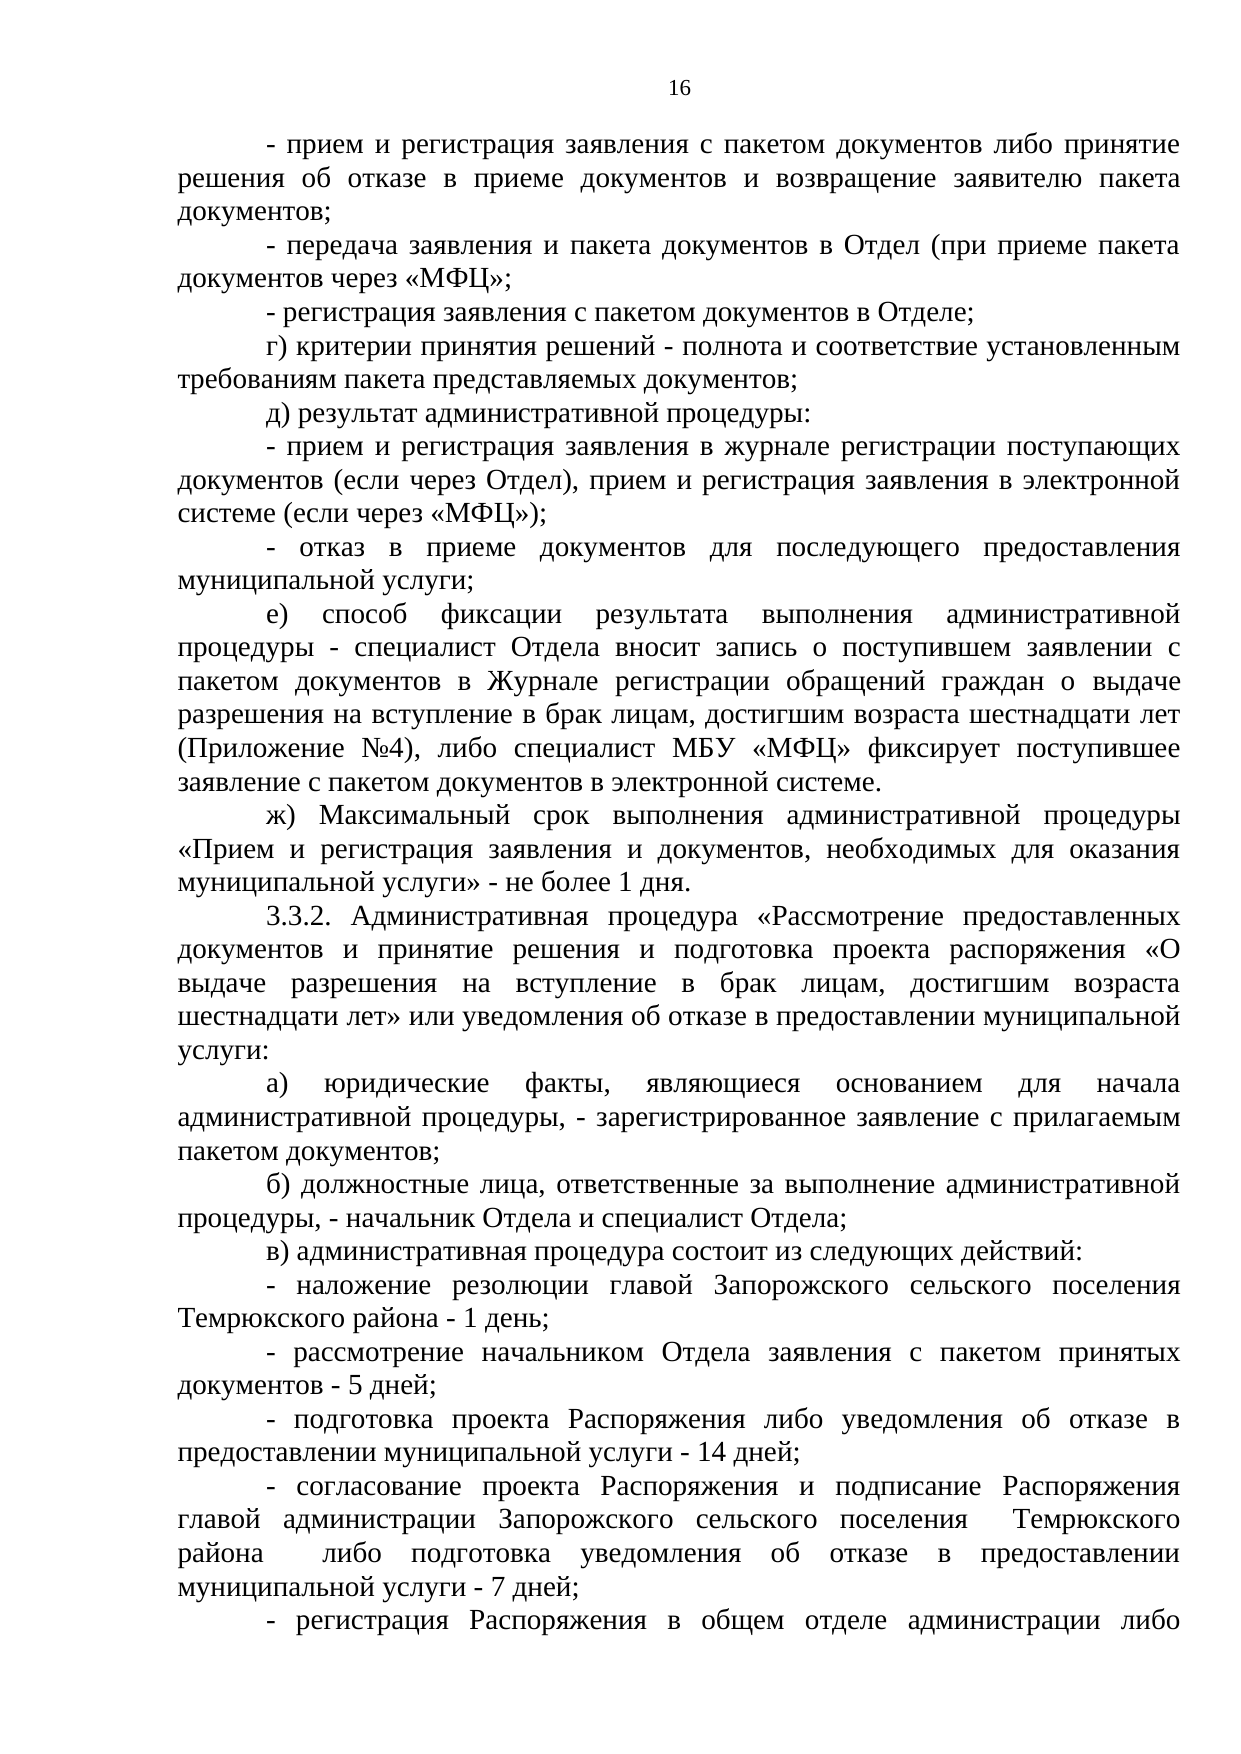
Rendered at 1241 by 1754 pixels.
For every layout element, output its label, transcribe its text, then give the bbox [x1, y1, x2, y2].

text - рассмотрение начальником Отдела заявления с пакетом принятых документов - 5 дней; [177, 1334, 1181, 1401]
text ж) Максимальный срок выполнения административной процедуры «Прием и регистрация заявления и документов, необходимых для оказания муниципальной услуги» - не более 1 дня. [177, 797, 1181, 898]
text д) результат административной процедуры: [177, 395, 1181, 428]
text - регистрация заявления с пакетом документов в Отделе; [177, 294, 1181, 328]
text - прием и регистрация заявления с пакетом документов либо принятие решения об отказе в приеме документов и возвращение заявителю пакета документов; [177, 126, 1181, 227]
text е) способ фиксации результата выполнения административной процедуры - специалист Отдела вносит запись о поступившем заявлении с пакетом документов в Журнале регистрации обращений граждан о выдаче разрешения на вступление в брак лицам, достигшим возраста шестнадцати лет (Приложение №4), либо специалист МБУ «МФЦ» фиксирует поступившее заявление с пакетом документов в электронной системе. [177, 596, 1181, 797]
text г) критерии принятия решений - полнота и соответствие установленным требованиям пакета представляемых документов; [177, 328, 1181, 395]
text - наложение резолюции главой Запорожского сельского поселения Темрюкского района - 1 день; [177, 1267, 1181, 1334]
text - подготовка проекта Распоряжения либо уведомления об отказе в предоставлении муниципальной услуги - 14 дней; [177, 1401, 1181, 1468]
text 3.3.2. Административная процедура «Рассмотрение предоставленных документов и принятие решения и подготовка проекта распоряжения «О выдаче разрешения на вступление в брак лицам, достигшим возраста шестнадцати лет» или уведомления об отказе в предоставлении муниципальной услуги: [177, 898, 1181, 1066]
text а) юридические факты, являющиеся основанием для начала административной процедуры, - зарегистрированное заявление с прилагаемым пакетом документов; [177, 1066, 1181, 1166]
text - прием и регистрация заявления в журнале регистрации поступающих документов (если через Отдел), прием и регистрация заявления в электронной системе (если через «МФЦ»); [177, 428, 1181, 529]
text в) административная процедура состоит из следующих действий: [177, 1233, 1181, 1267]
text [177, 1602, 1181, 1636]
text - согласование проекта Распоряжения и подписание Распоряжения главой администрации Запорожского сельского поселения Темрюкского района либо подготовка уведомления об отказе в предоставлении муниципальной услуги - 7 дней; [177, 1468, 1181, 1602]
text - отказ в приеме документов для последующего предоставления муниципальной услуги; [177, 529, 1181, 596]
text б) должностные лица, ответственные за выполнение административной процедуры, - начальник Отдела и специалист Отдела; [177, 1166, 1181, 1233]
text - передача заявления и пакета документов в Отдел (при приеме пакета документов через «МФЦ»; [177, 227, 1181, 294]
